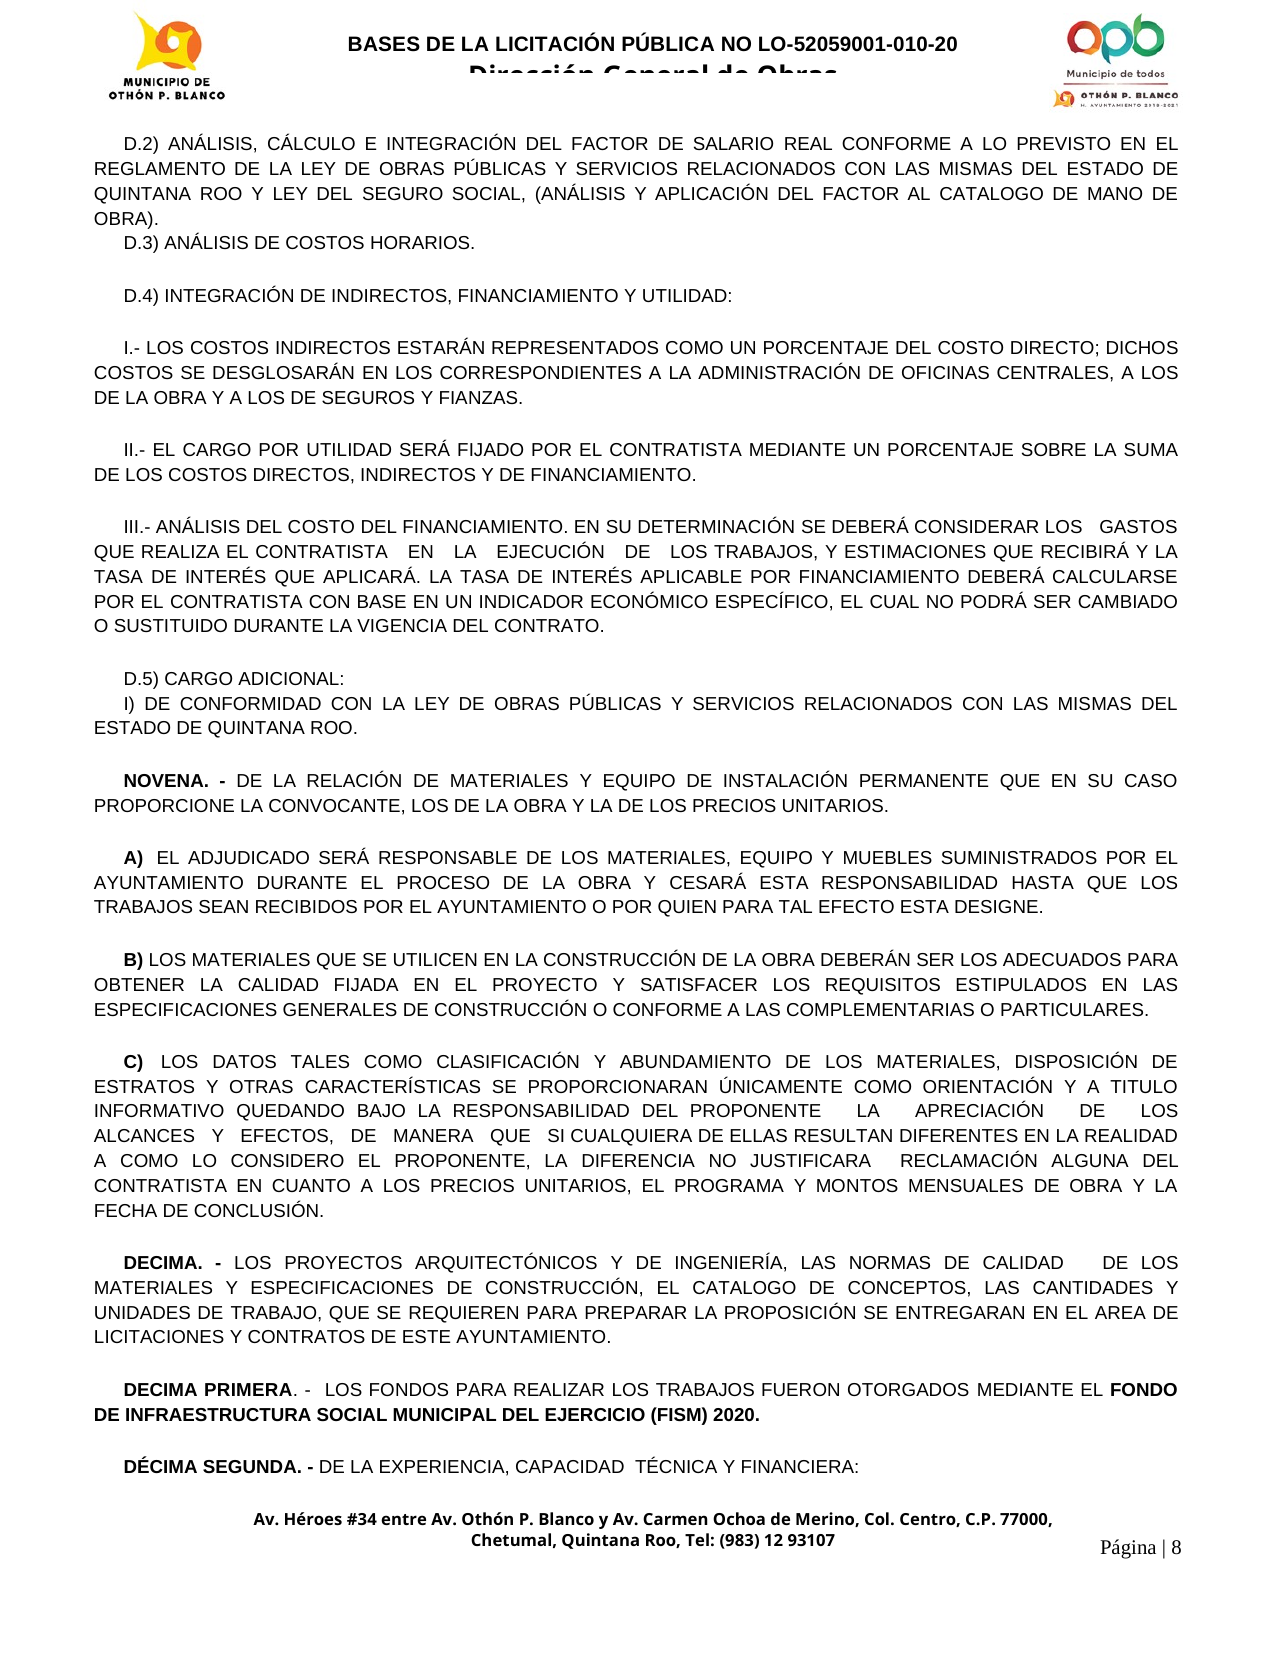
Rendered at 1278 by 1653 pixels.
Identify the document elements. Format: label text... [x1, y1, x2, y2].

text DECIMA PRIMERA. - LOS FONDOS PARA REALIZAR LOS TRABAJOS FUERON OTORGADOS MEDIANTE EL FONDO DE INFRAESTRUCTURA SOCIAL MUNICIPAL DEL EJERCICIO (FISM) 2020. [94, 1379, 1178, 1425]
text DECIMA. - LOS PROYECTOS ARQUITECTÓNICOS Y DE INGENIERÍA, LAS NORMAS DE CALIDAD DE LOS MATERIALES Y ESPECIFICACIONES DE CONSTRUCCIÓN, EL CATALOGO DE CONCEPTOS, LAS CANTIDADES Y UNIDADES DE TRABAJO, QUE SE REQUIEREN PARA PREPARAR LA PROPOSICIÓN SE ENTREGARAN EN EL AREA DE LICITACIONES Y CONTRATOS DE ESTE AYUNTAMIENTO. [94, 1252, 1178, 1348]
text NOVENA. - DE LA RELACIÓN DE MATERIALES Y EQUIPO DE INSTALACIÓN PERMANENTE QUE EN SU CASO PROPORCIONE LA CONVOCANTE, LOS DE LA OBRA Y LA DE LOS PRECIOS UNITARIOS. [94, 769, 1178, 816]
text A) EL ADJUDICADO SERÁ RESPONSABLE DE LOS MATERIALES, EQUIPO Y MUEBLES SUMINISTRADOS POR EL AYUNTAMIENTO DURANTE EL PROCESO DE LA OBRA Y CESARÁ ESTA RESPONSABILIDAD HASTA QUE LOS TRABAJOS SEAN RECIBIDOS POR EL AYUNTAMIENTO O POR QUIEN PARA TAL EFECTO ESTA DESIGNE. [94, 847, 1178, 918]
text D.2) ANÁLISIS, CÁLCULO E INTEGRACIÓN DEL FACTOR DE SALARIO REAL CONFORME A LO PREVISTO EN EL REGLAMENTO DE LA LEY DE OBRAS PÚBLICAS Y SERVICIOS RELACIONADOS CON LAS MISMAS DEL ESTADO DE QUINTANA ROO Y LEY DEL SEGURO SOCIAL, (ANÁLISIS Y APLICACIÓN DEL FACTOR AL CATALOGO DE MANO DE OBRA). [94, 133, 1178, 229]
text I) DE CONFORMIDAD CON LA LEY DE OBRAS PÚBLICAS Y SERVICIOS RELACIONADOS CON LAS MISMAS DEL ESTADO DE QUINTANA ROO. [94, 692, 1178, 739]
text I.- LOS COSTOS INDIRECTOS ESTARÁN REPRESENTADOS COMO UN PORCENTAJE DEL COSTO DIRECTO; DICHOS COSTOS SE DESGLOSARÁN EN LOS CORRESPONDIENTES A LA ADMINISTRACIÓN DE OFICINAS CENTRALES, A LOS DE LA OBRA Y A LOS DE SEGUROS Y FIANZAS. [94, 337, 1178, 408]
text C) LOS DATOS TALES COMO CLASIFICACIÓN Y ABUNDAMIENTO DE LOS MATERIALES, DISPOSICIÓN DE ESTRATOS Y OTRAS CARACTERÍSTICAS SE PROPORCIONARAN ÚNICAMENTE COMO ORIENTACIÓN Y A TITULO INFORMATIVO QUEDANDO BAJO LA RESPONSABILIDAD DEL PROPONENTE LA APRECIACIÓN DE LOS ALCANCES Y EFECTOS, DE MANERA QUE SI CUALQUIERA DE ELLAS RESULTAN DIFERENTES EN LA REALIDAD A COMO LO CONSIDERO EL PROPONENTE, LA DIFERENCIA NO JUSTIFICARA RECLAMACIÓN ALGUNA DEL CONTRATISTA EN CUANTO A LOS PRECIOS UNITARIOS, EL PROGRAMA Y MONTOS MENSUALES DE OBRA Y LA FECHA DE CONCLUSIÓN. [94, 1051, 1178, 1221]
picture [104, 0, 237, 114]
picture [1049, 13, 1192, 113]
text II.- EL CARGO POR UTILIDAD SERÁ FIJADO POR EL CONTRATISTA MEDIANTE UN PORCENTAJE SOBRE LA SUMA DE LOS COSTOS DIRECTOS, INDIRECTOS Y DE FINANCIAMIENTO. [94, 439, 1178, 485]
text III.- ANÁLISIS DEL COSTO DEL FINANCIAMIENTO. EN SU DETERMINACIÓN SE DEBERÁ CONSIDERAR LOS GASTOS QUE REALIZA EL CONTRATISTA EN LA EJECUCIÓN DE LOS TRABAJOS, Y ESTIMACIONES QUE RECIBIRÁ Y LA TASA DE INTERÉS QUE APLICARÁ. LA TASA DE INTERÉS APLICABLE POR FINANCIAMIENTO DEBERÁ CALCULARSE POR EL CONTRATISTA CON BASE EN UN INDICADOR ECONÓMICO ESPECÍFICO, EL CUAL NO PODRÁ SER CAMBIADO O SUSTITUIDO DURANTE LA VIGENCIA DEL CONTRATO. [94, 516, 1178, 637]
text D.5) CARGO ADICIONAL: [94, 668, 1178, 689]
text D.3) ANÁLISIS DE COSTOS HORARIOS. [94, 232, 1178, 254]
text DÉCIMA SEGUNDA. - DE LA EXPERIENCIA, CAPACIDAD TÉCNICA Y FINANCIERA: [94, 1456, 1178, 1477]
text B) LOS MATERIALES QUE SE UTILICEN EN LA CONSTRUCCIÓN DE LA OBRA DEBERÁN SER LOS ADECUADOS PARA OBTENER LA CALIDAD FIJADA EN EL PROYECTO Y SATISFACER LOS REQUISITOS ESTIPULADOS EN LAS ESPECIFICACIONES GENERALES DE CONSTRUCCIÓN O CONFORME A LAS COMPLEMENTARIAS O PARTICULARES. [94, 949, 1178, 1020]
text D.4) INTEGRACIÓN DE INDIRECTOS, FINANCIAMIENTO Y UTILIDAD: [94, 284, 1178, 306]
